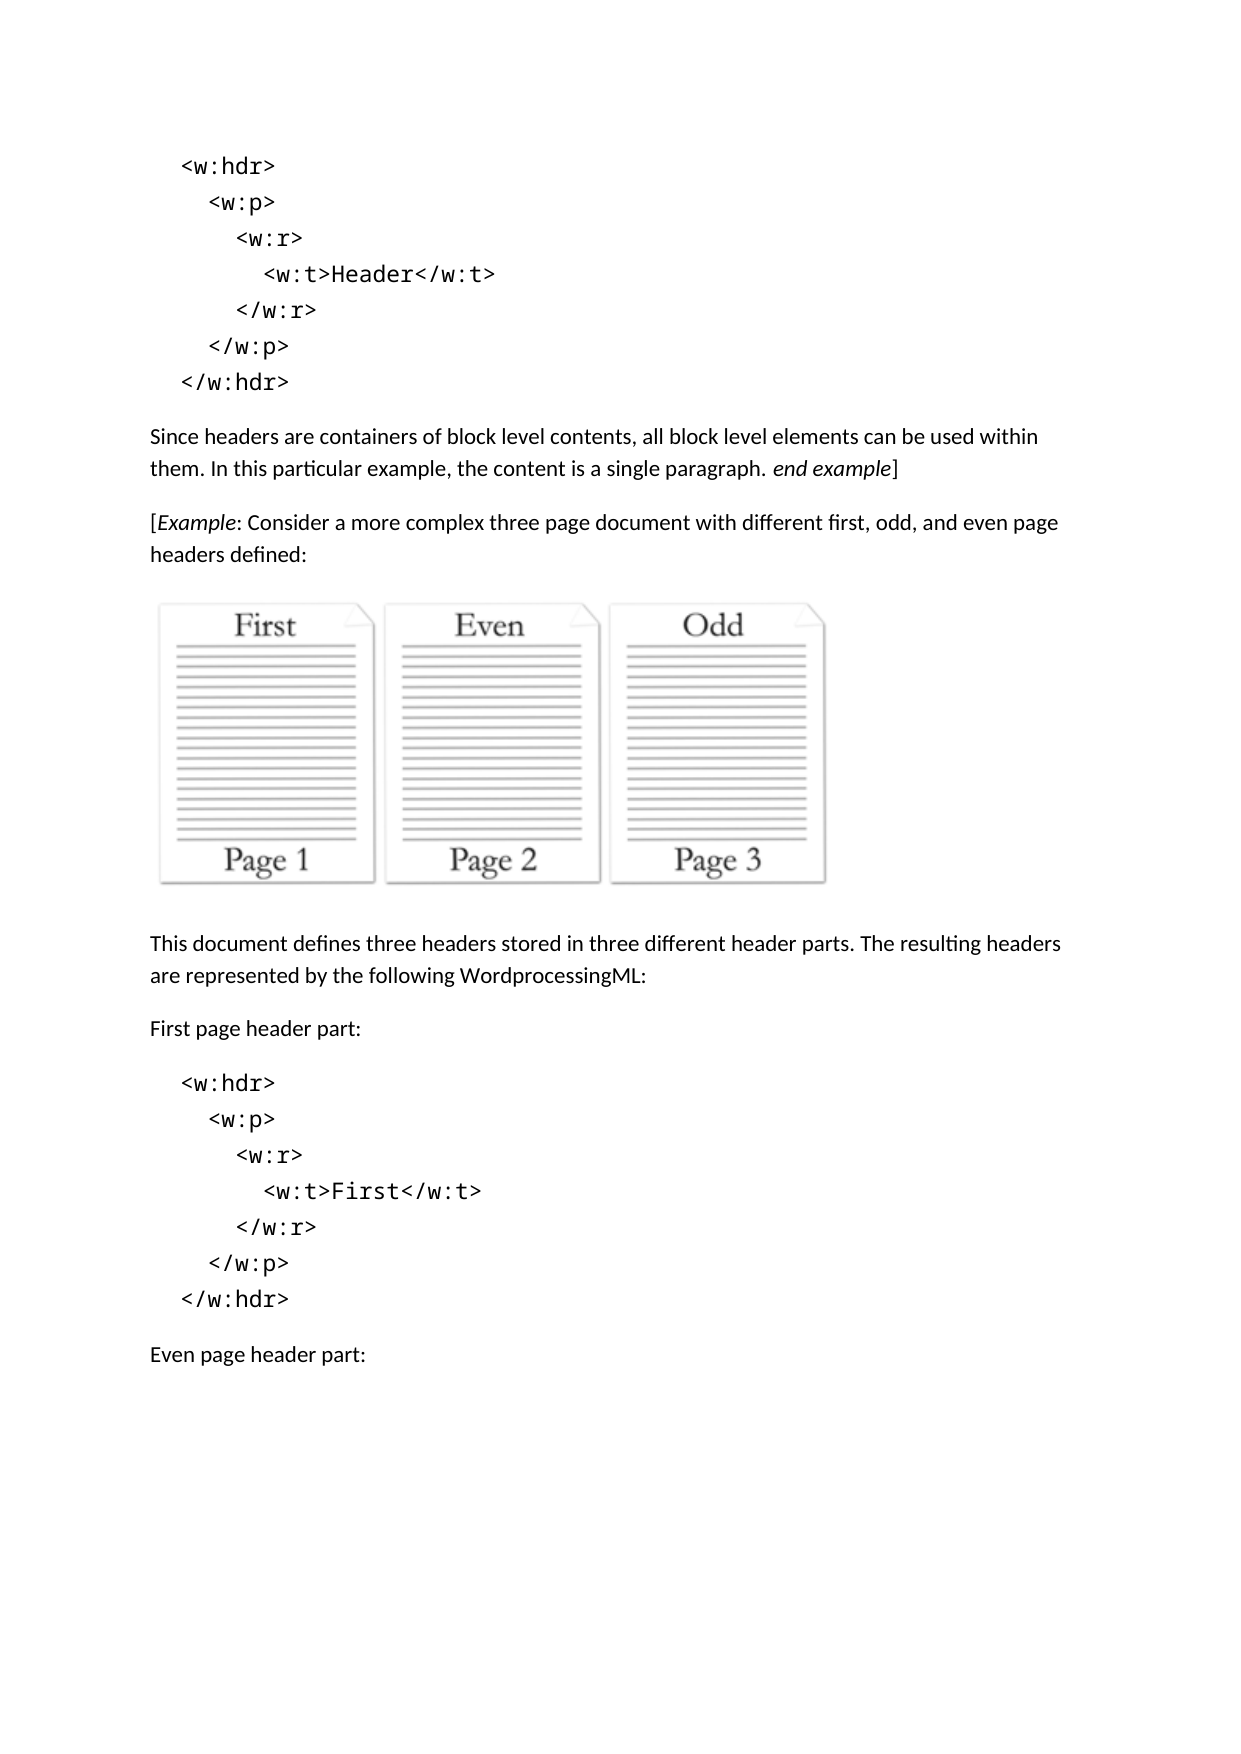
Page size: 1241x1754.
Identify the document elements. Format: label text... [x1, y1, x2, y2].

text This document defines three headers stored in three different header parts. The resulting headers are represented by the following WordprocessingML: [150, 929, 1090, 989]
text First page header part: [150, 1014, 1090, 1042]
picture [150, 592, 842, 905]
text Since headers are containers of block level contents, all block level elements can be used within them. In this particular example, the content is a single paragraph. end example] [150, 422, 1090, 483]
text <w:hdr> <w:p> <w:r> <w:t>Header</w:t> </w:r> </w:p> </w:hdr> [180, 150, 1090, 397]
text Even page header part: [150, 1340, 1090, 1368]
text <w:hdr> <w:p> <w:r> <w:t>First</w:t> </w:r> </w:p> </w:hdr> [180, 1067, 1090, 1314]
text [Example: Consider a more complex three page document with different first, odd, and even page headers defined: [150, 508, 1090, 568]
